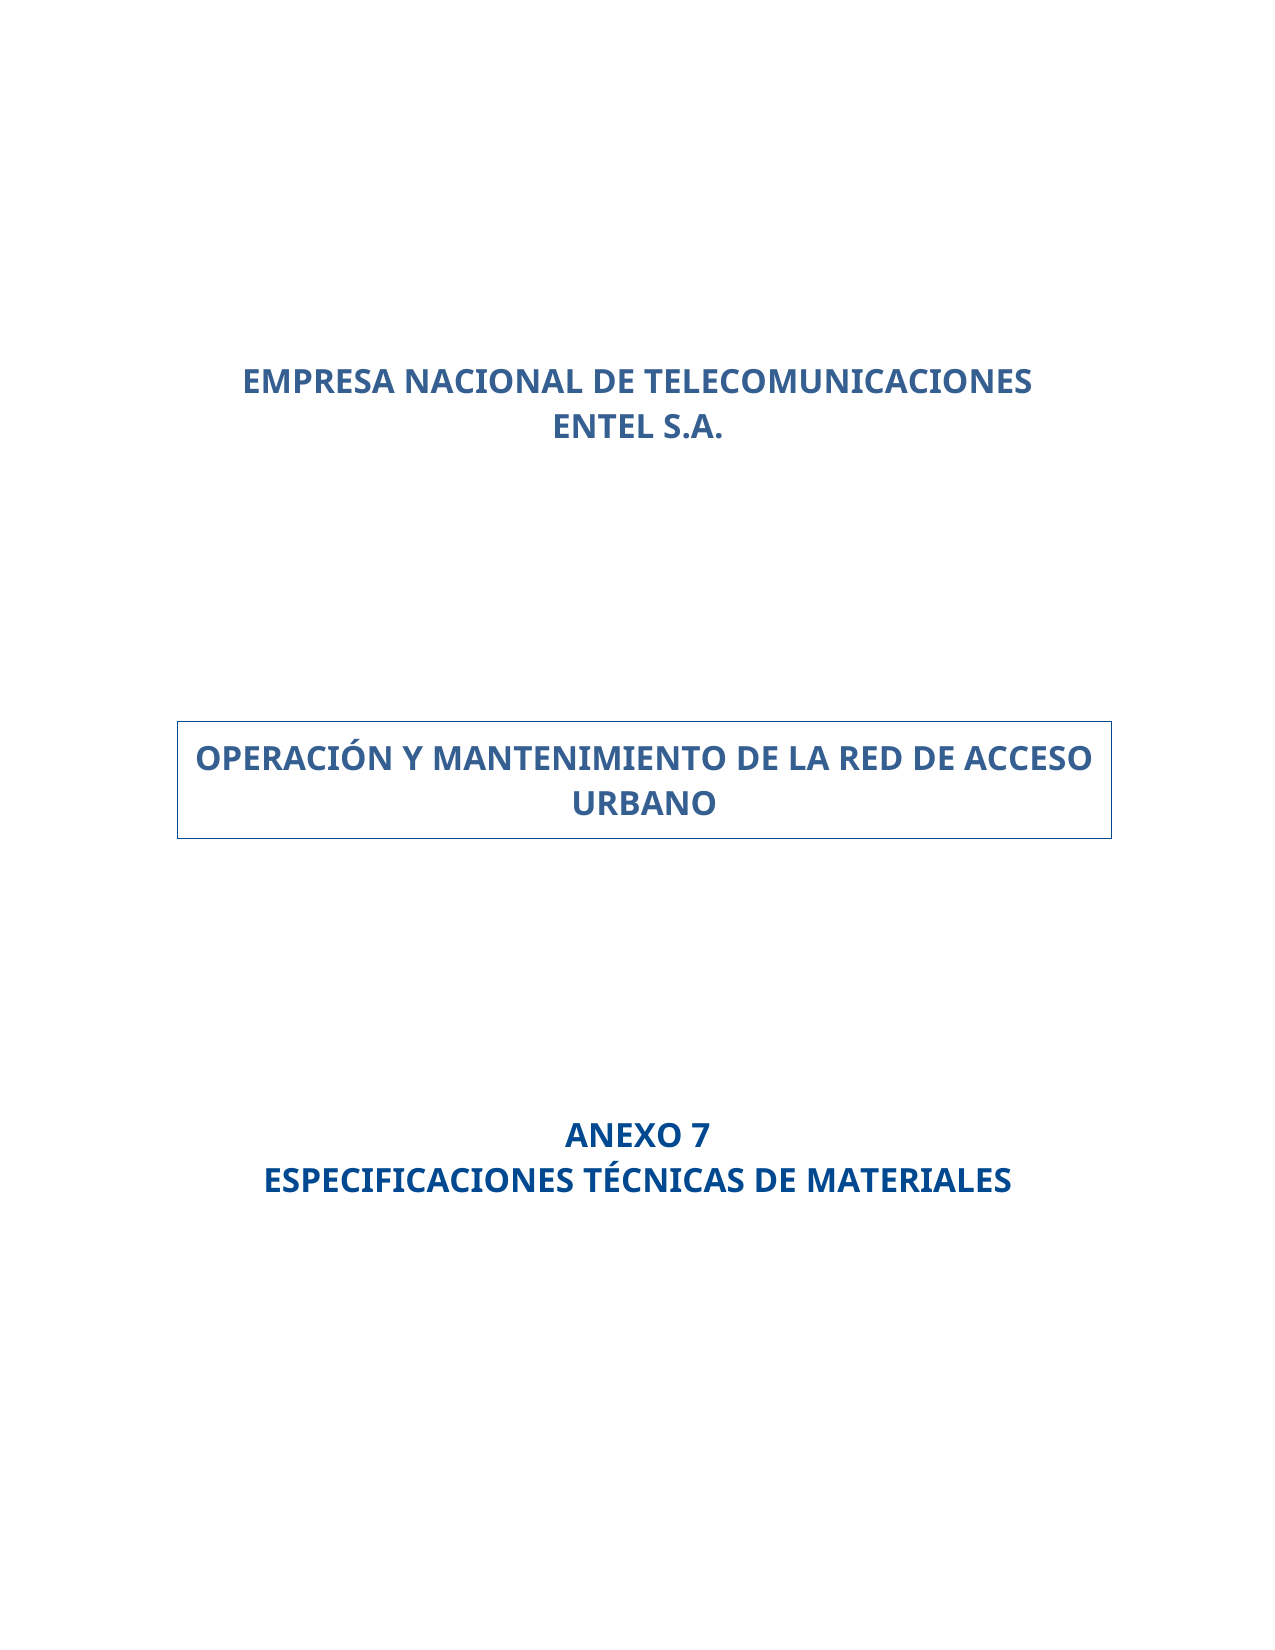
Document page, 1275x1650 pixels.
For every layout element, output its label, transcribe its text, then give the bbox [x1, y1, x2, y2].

text ENTEL S.A. [177, 403, 1098, 449]
table_header OPERACIÓN Y MANTENIMIENTO DE LA RED DE ACCESO URBANO [178, 722, 1111, 838]
text EMPRESA NACIONAL DE TELECOMUNICACIONES [177, 358, 1098, 403]
text ESPECIFICACIONES TÉCNICAS DE MATERIALES [177, 1157, 1098, 1202]
text ANEXO 7 [177, 1112, 1098, 1157]
